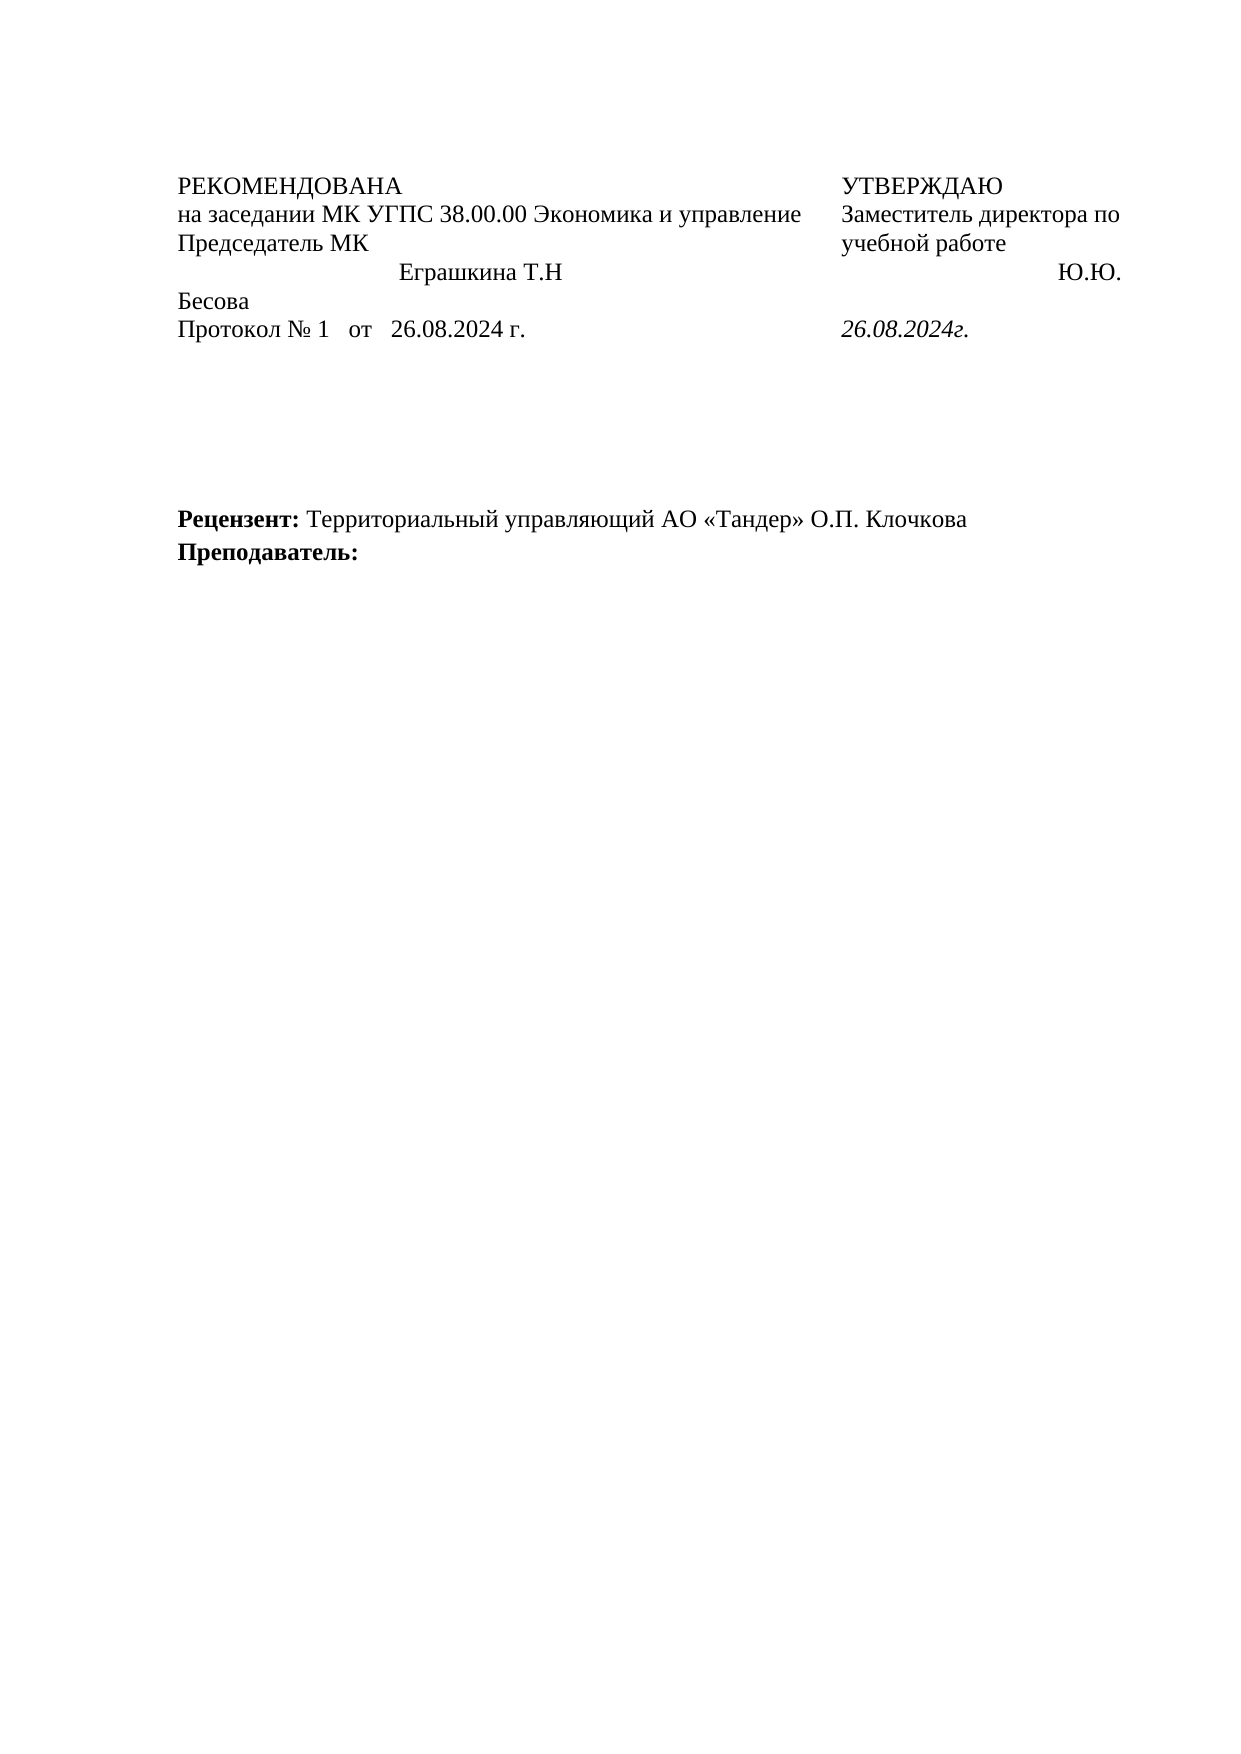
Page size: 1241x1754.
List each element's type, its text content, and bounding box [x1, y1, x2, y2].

text на заседании МК УГПС 38.00.00 Экономика и управление Заместитель директора по [177, 199, 1122, 228]
text Председатель МК учебной работе [177, 228, 1122, 257]
text РЕКОМЕНДОВАНА УТВЕРЖДАЮ [177, 171, 1122, 199]
text Протокол № 1 от 26.08.2024 г. 26.08.2024г. [177, 314, 1122, 343]
text Еграшкина Т.Н Ю.Ю. Бесова [177, 257, 1122, 314]
text Преподаватель: [177, 537, 1122, 566]
text Рецензент: Территориальный управляющий АО «Тандер» О.П. Клочкова [177, 504, 1122, 533]
